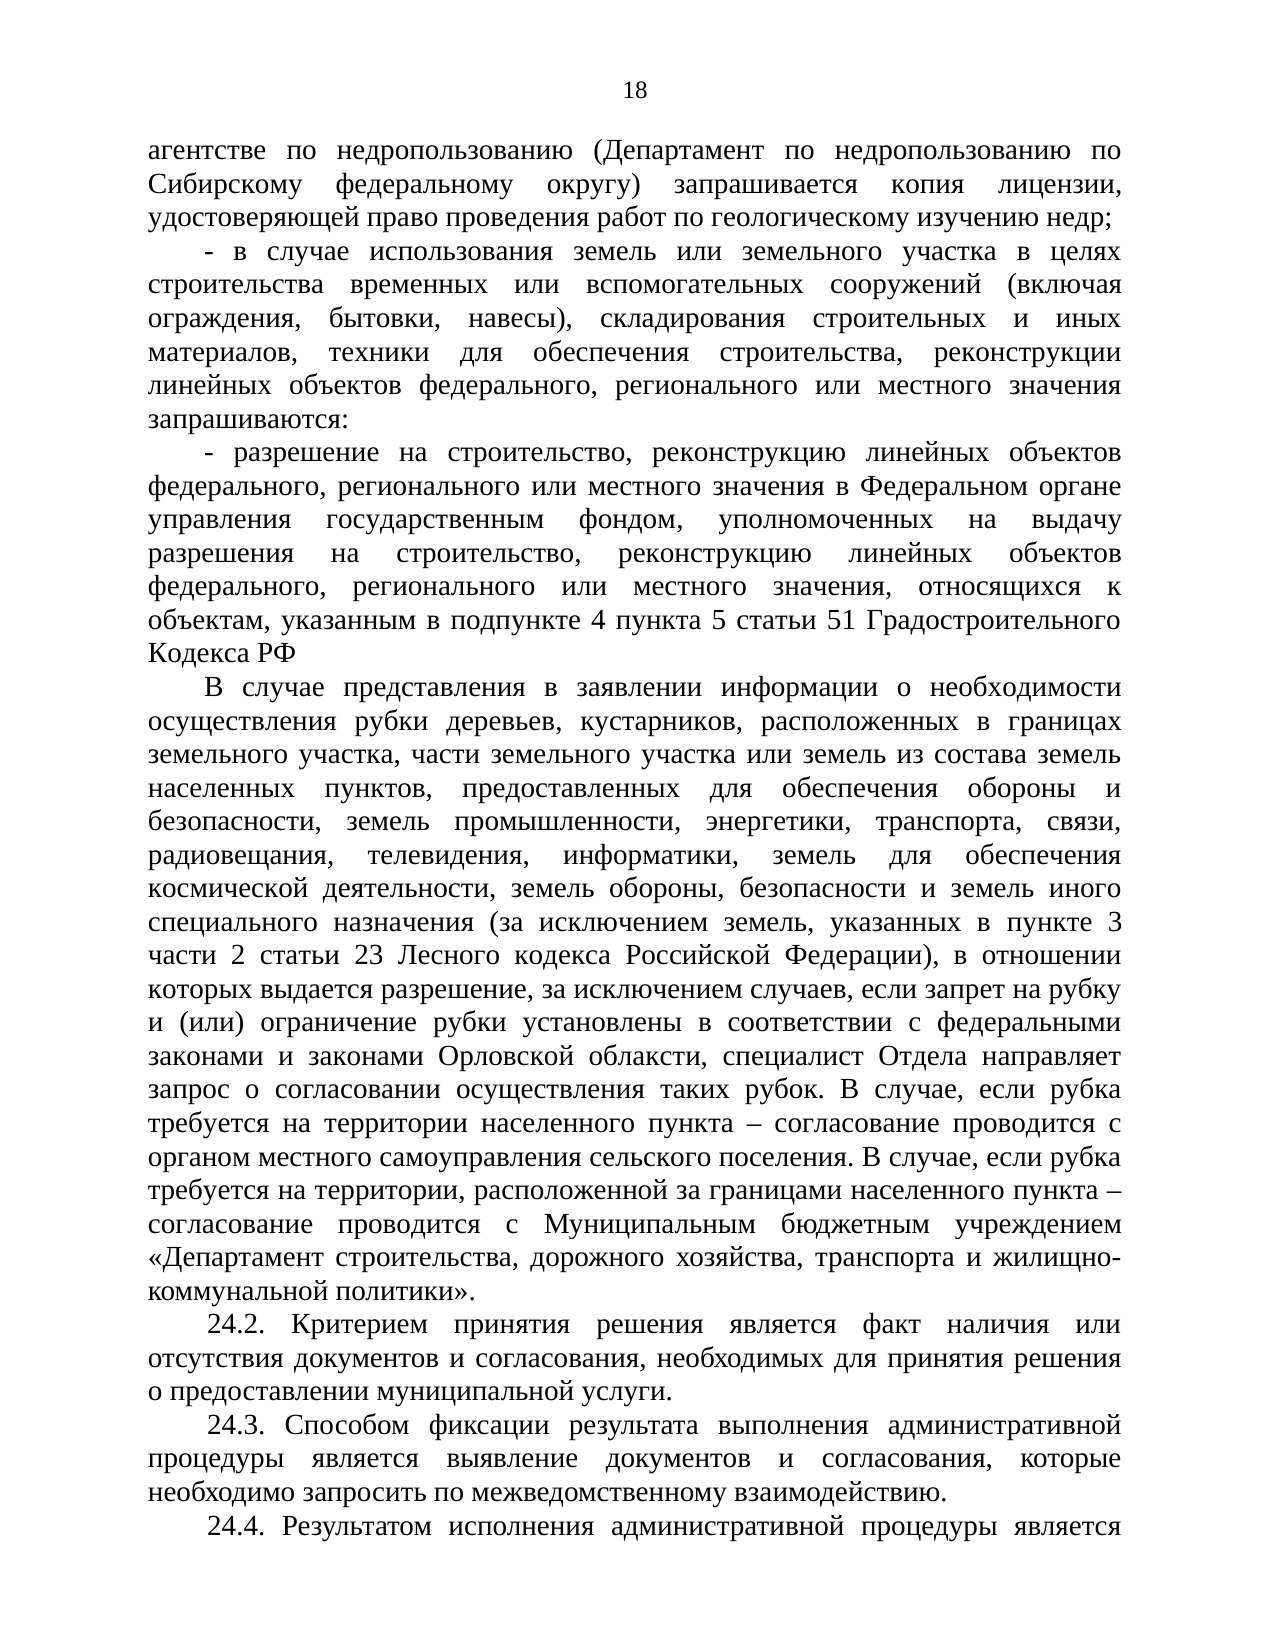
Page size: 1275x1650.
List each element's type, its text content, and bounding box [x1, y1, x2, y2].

text В случае представления в заявлении информации о необходимости осуществления рубки деревьев, кустарников, расположенных в границах земельного участка, части земельного участка или земель из состава земель населенных пунктов, предоставленных для обеспечения обороны и безопасности, земель промышленности, энергетики, транспорта, связи, радиовещания, телевидения, информатики, земель для обеспечения космической деятельности, земель обороны, безопасности и земель иного специального назначения (за исключением земель, указанных в пункте 3 части 2 статьи 23 Лесного кодекса Российской Федерации), в отношении которых выдается разрешение, за исключением случаев, если запрет на рубку и (или) ограничение рубки установлены в соответствии с федеральными законами и законами Орловской облаксти, специалист Отдела направляет запрос о согласовании осуществления таких рубок. В случае, если рубка требуется на территории населенного пункта – согласование проводится с органом местного самоуправления сельского поселения. В случае, если рубка требуется на территории, расположенной за границами населенного пункта – согласование проводится с Муниципальным бюджетным учреждением «Департамент строительства, дорожного хозяйства, транспорта и жилищно-коммунальной политики». [148, 669, 1122, 1239]
text - в случае использования земель или земельного участка в целях строительства временных или вспомогательных сооружений (включая ограждения, бытовки, навесы), складирования строительных и иных материалов, техники для обеспечения строительства, реконструкции линейных объектов федерального, регионального или местного значения запрашиваются: [148, 233, 1122, 434]
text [148, 1508, 1122, 1541]
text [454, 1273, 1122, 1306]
text - разрешение на строительство, реконструкцию линейных объектов федерального, регионального или местного значения в Федеральном органе управления государственным фондом, уполномоченных на выдачу разрешения на строительство, реконструкцию линейных объектов федерального, регионального или местного значения, относящихся к объектам, указанным в подпункте 4 пункта 5 статьи 51 Градостроительного Кодекса РФ [148, 434, 1122, 669]
text 24.3. Способом фиксации результата выполнения административной процедуры является выявление документов и согласования, которые необходимо запросить по межведомственному взаимодействию. [148, 1407, 1122, 1508]
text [148, 132, 1122, 233]
text 24.2. Критерием принятия решения является факт наличия или отсутствия документов и согласования, необходимых для принятия решения о предоставлении муниципальной услуги. [148, 1306, 1122, 1407]
